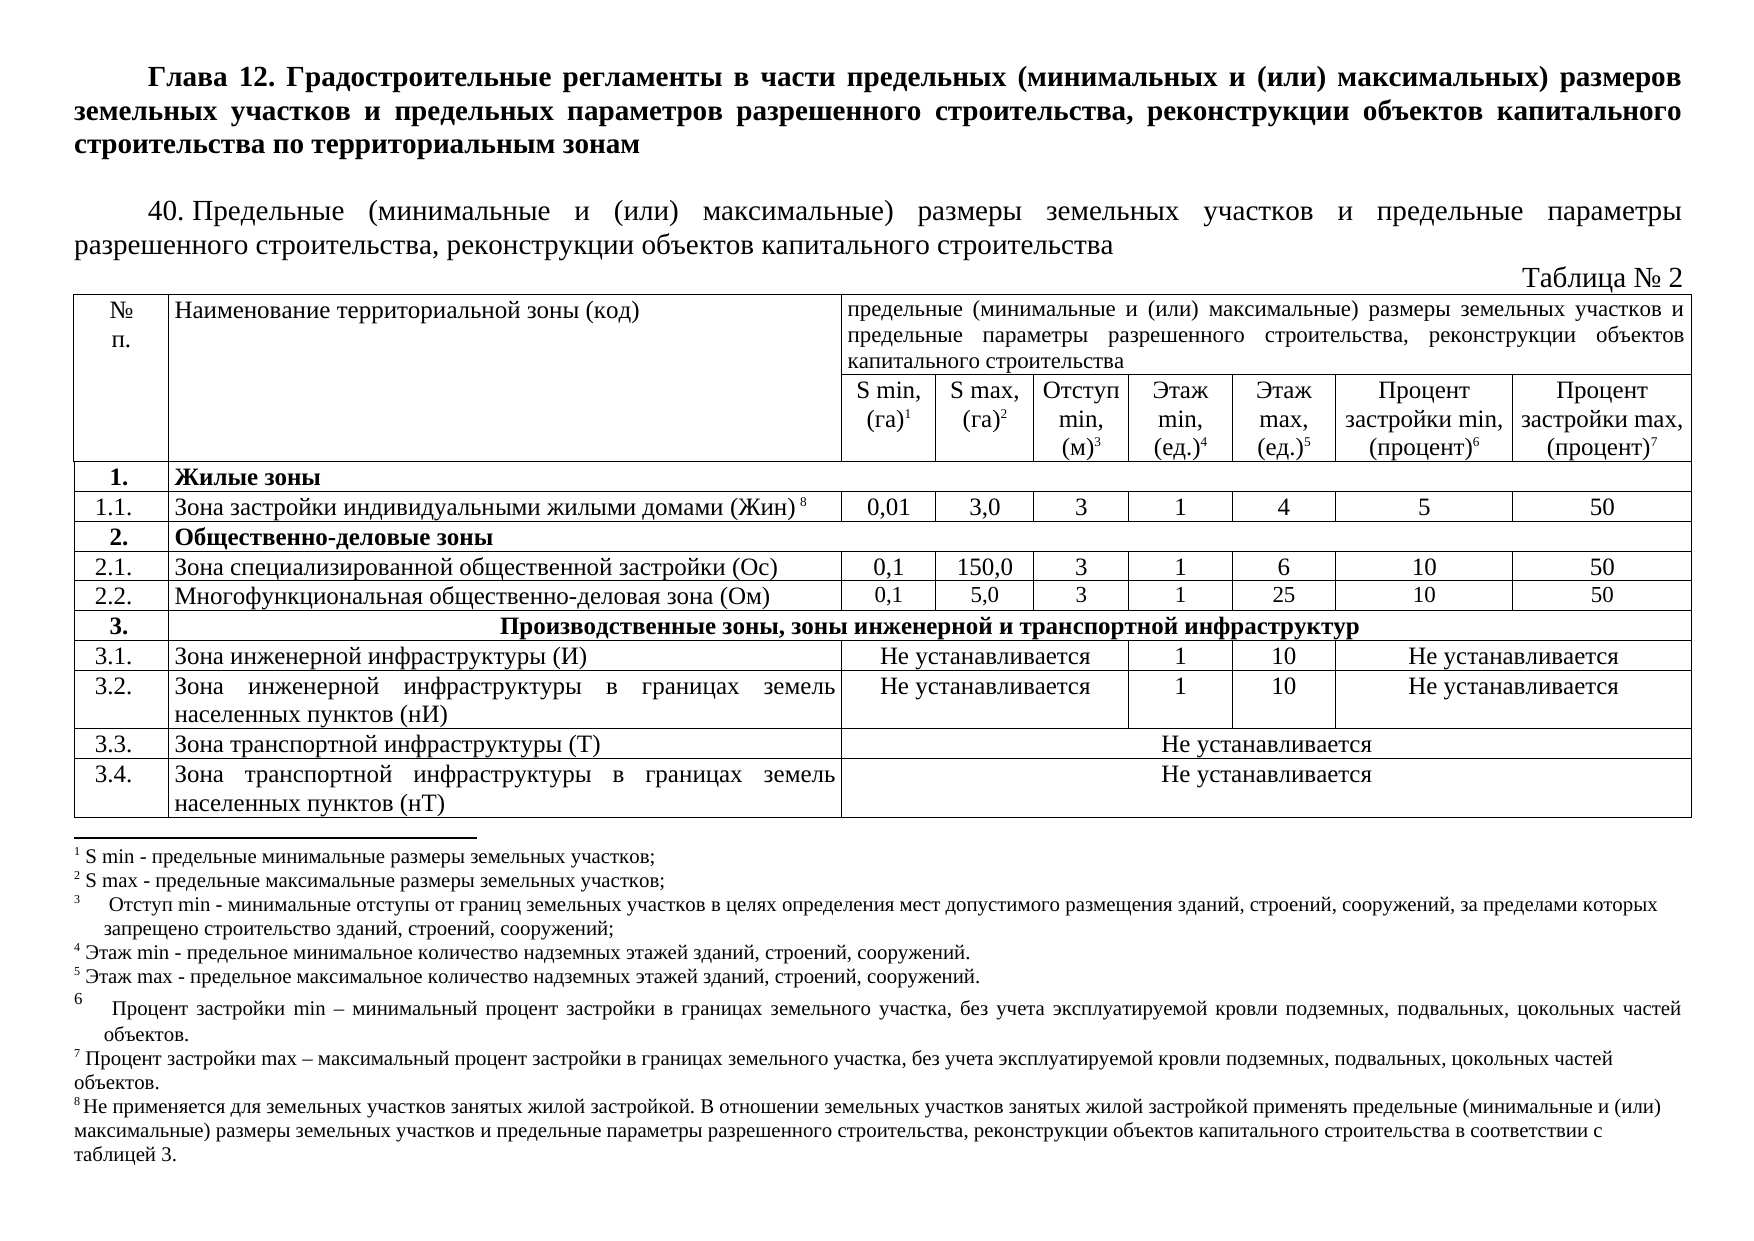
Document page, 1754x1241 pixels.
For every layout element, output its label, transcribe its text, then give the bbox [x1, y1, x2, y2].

table_cell S min, (га) [842, 375, 935, 461]
table_cell Производственные зоны, зоны инженерной и транспортной инфраструктур [169, 611, 1691, 640]
table_cell Не устанавливается [842, 759, 1691, 817]
table_cell Зона транспортной инфраструктуры (Т) [169, 729, 841, 758]
table_cell 3 [1034, 492, 1128, 521]
text Таблица № 2 [74, 260, 1683, 294]
table_cell 10 [1336, 552, 1512, 580]
table_cell 3,0 [936, 492, 1033, 521]
table_cell 1 [1129, 641, 1232, 670]
table_cell [75, 581, 168, 610]
table_cell Отступ min, (м) [1034, 375, 1128, 461]
table_cell 50 [1513, 552, 1691, 580]
table_cell Процент застройки max, (процент) [1513, 375, 1691, 461]
text Глава 12. Градостроительные регламенты в части предельных (минимальных и (или) максимальных) размеров земельных участков и предельных параметров разрешенного строительства, реконструкции объектов капитального строительства по территориальным зонам [74, 59, 1683, 160]
text 40. Предельные (минимальные и (или) максимальные) размеры земельных участков и предельные параметры разрешенного строительства, реконструкции объектов капитального строительства [74, 193, 1683, 260]
table_cell 10 [1233, 641, 1335, 670]
table_cell Зона специализированной общественной застройки (Ос) [169, 552, 841, 580]
table_cell [75, 611, 168, 640]
table_cell Зона инженерной инфраструктуры в границах земель населенных пунктов (нИ) [169, 671, 841, 728]
table_cell S max, (га) [936, 375, 1033, 461]
table_cell 1 [1129, 492, 1232, 521]
table_cell Этаж max, (ед.) [1233, 375, 1335, 461]
table_cell Не устанавливается [842, 729, 1691, 758]
table_cell Многофункциональная общественно-деловая зона (Ом) [169, 581, 841, 610]
table_cell Не устанавливается [842, 641, 1128, 670]
table_cell Зона транспортной инфраструктуры в границах земель населенных пунктов (нТ) [169, 759, 841, 817]
table_cell 25 [1233, 581, 1335, 610]
table_cell 50 [1513, 492, 1691, 521]
table_cell Не устанавливается [1336, 641, 1691, 670]
table_cell 0,1 [842, 581, 935, 610]
table_cell Общественно-деловые зоны [169, 522, 1691, 551]
table_cell Этаж min, (ед.) [1129, 375, 1232, 461]
table_cell Процент застройки min, (процент) [1336, 375, 1512, 461]
table_cell 6 [1233, 552, 1335, 580]
table_cell Не устанавливается [1336, 671, 1691, 728]
table_cell [75, 729, 168, 758]
table_cell [75, 759, 168, 817]
table_cell 4 [1233, 492, 1335, 521]
table_cell 3 [1034, 581, 1128, 610]
table_header № п. [74, 295, 168, 461]
table_cell 5 [1336, 492, 1512, 521]
table_cell 0,1 [842, 552, 935, 580]
table_cell 3 [1034, 552, 1128, 580]
table_cell 10 [1233, 671, 1335, 728]
table_cell [75, 462, 168, 491]
table_cell 10 [1336, 581, 1512, 610]
table_cell [75, 641, 168, 670]
table_cell [75, 552, 168, 580]
table_cell 1 [1129, 671, 1232, 728]
table_cell Зона инженерной инфраструктуры (И) [169, 641, 841, 670]
table_cell [75, 492, 168, 521]
table_cell 1 [1129, 581, 1232, 610]
table_cell [75, 671, 168, 728]
table_cell 5,0 [936, 581, 1033, 610]
table_cell 150,0 [936, 552, 1033, 580]
table_cell Зона застройки индивидуальными жилыми домами (Жин) [169, 492, 841, 521]
table_cell Жилые зоны [169, 462, 1691, 491]
table_cell Не устанавливается [842, 671, 1128, 728]
table_cell [75, 522, 168, 551]
table_cell 1 [1129, 552, 1232, 580]
table_header Наименование территориальной зоны (код) [169, 295, 841, 461]
table_cell 50 [1513, 581, 1691, 610]
table_cell 0,01 [842, 492, 935, 521]
table_header предельные (минимальные и (или) максимальные) размеры земельных участков и предельные параметры разрешенного строительства, реконструкции объектов капитального строительства [842, 295, 1691, 374]
